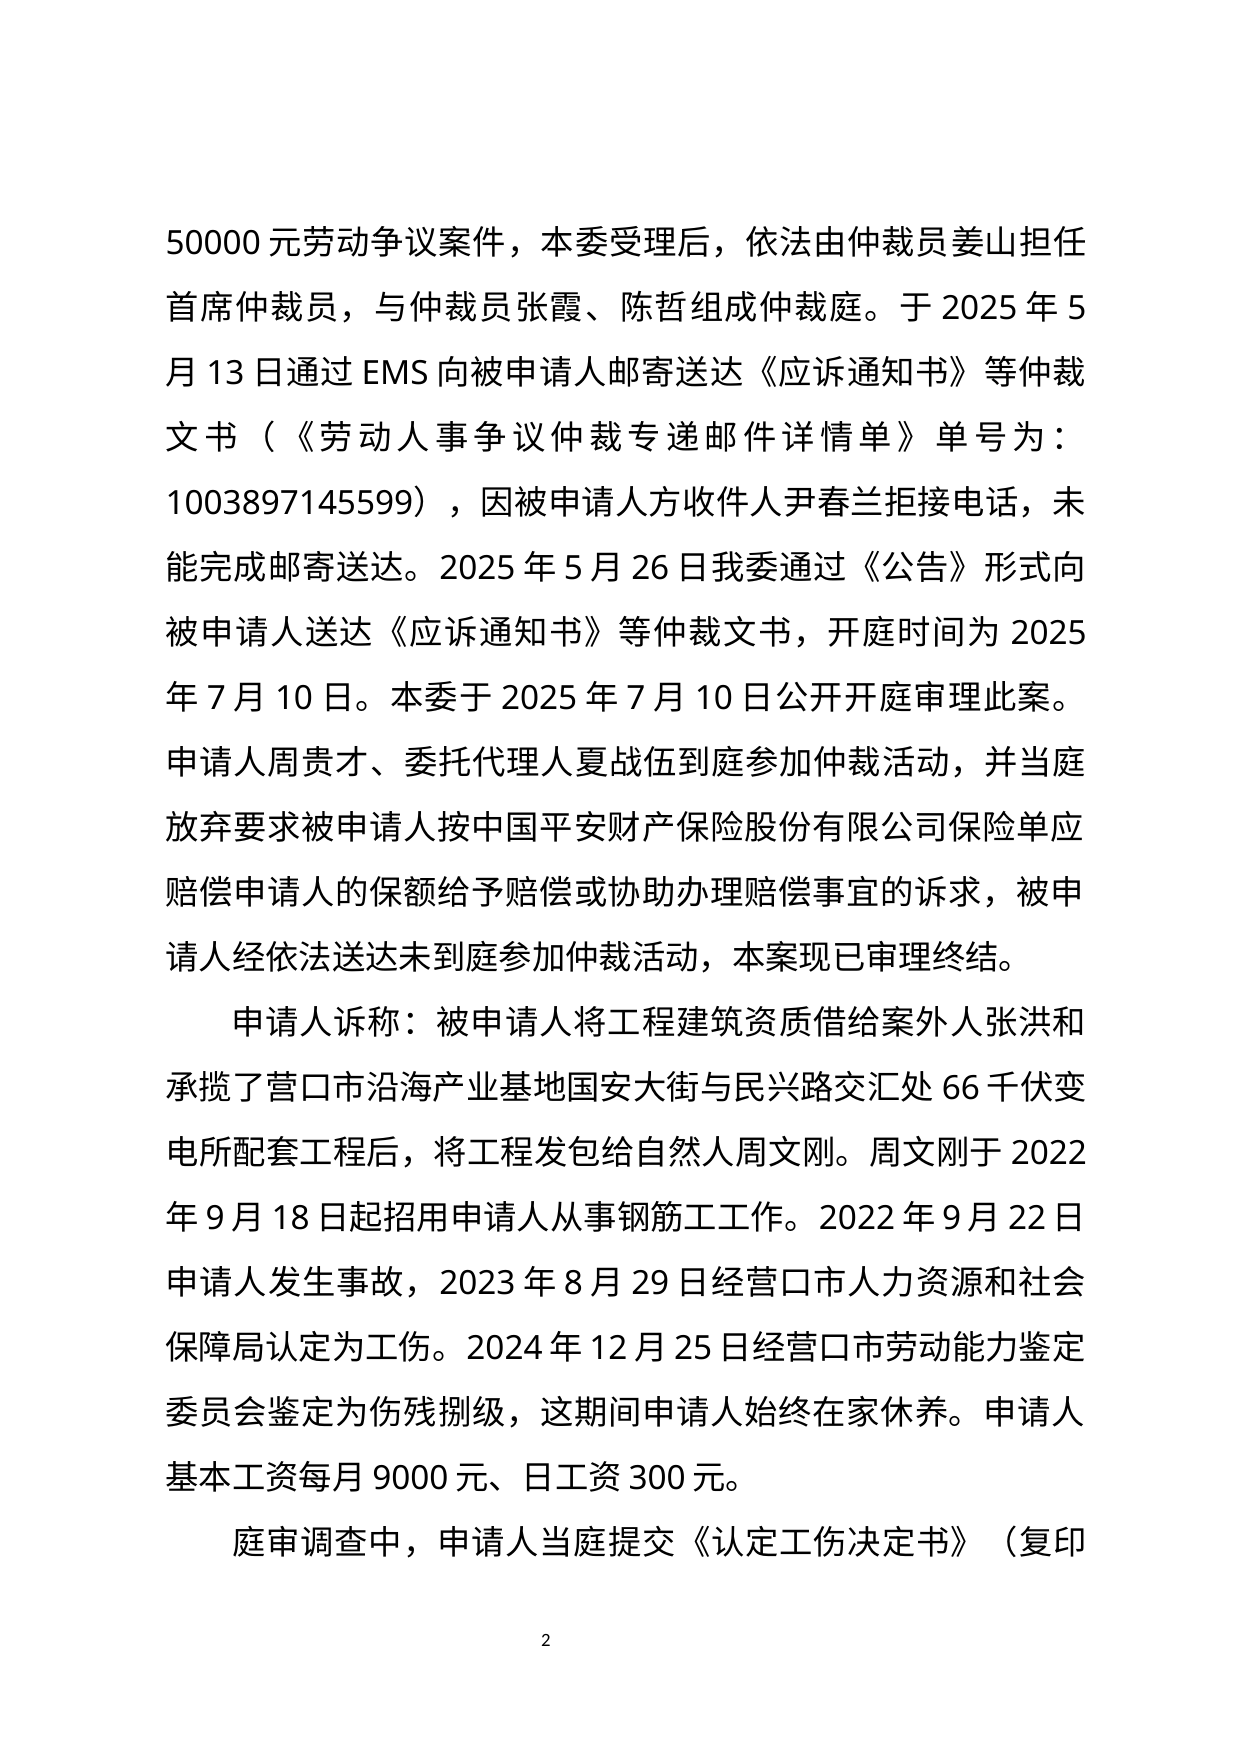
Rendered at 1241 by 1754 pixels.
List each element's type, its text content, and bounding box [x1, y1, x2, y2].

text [165, 208, 1087, 988]
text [165, 1508, 1087, 1573]
text 申请人诉称：被申请人将工程建筑资质借给案外人张洪和承揽了营口市沿海产业基地国安大街与民兴路交汇处66千伏变电所配套工程后，将工程发包给自然人周文刚。周文刚于2022年9月18日起招用申请人从事钢筋工工作。2022年9月22日申请人发生事故，2023年8月29日经营口市人力资源和社会保障局认定为工伤。2024年12月25日经营口市劳动能力鉴定委员会鉴定为伤残捌级，这期间申请人始终在家休养。申请人基本工资每月9000元、日工资300元。 [165, 988, 1087, 1508]
